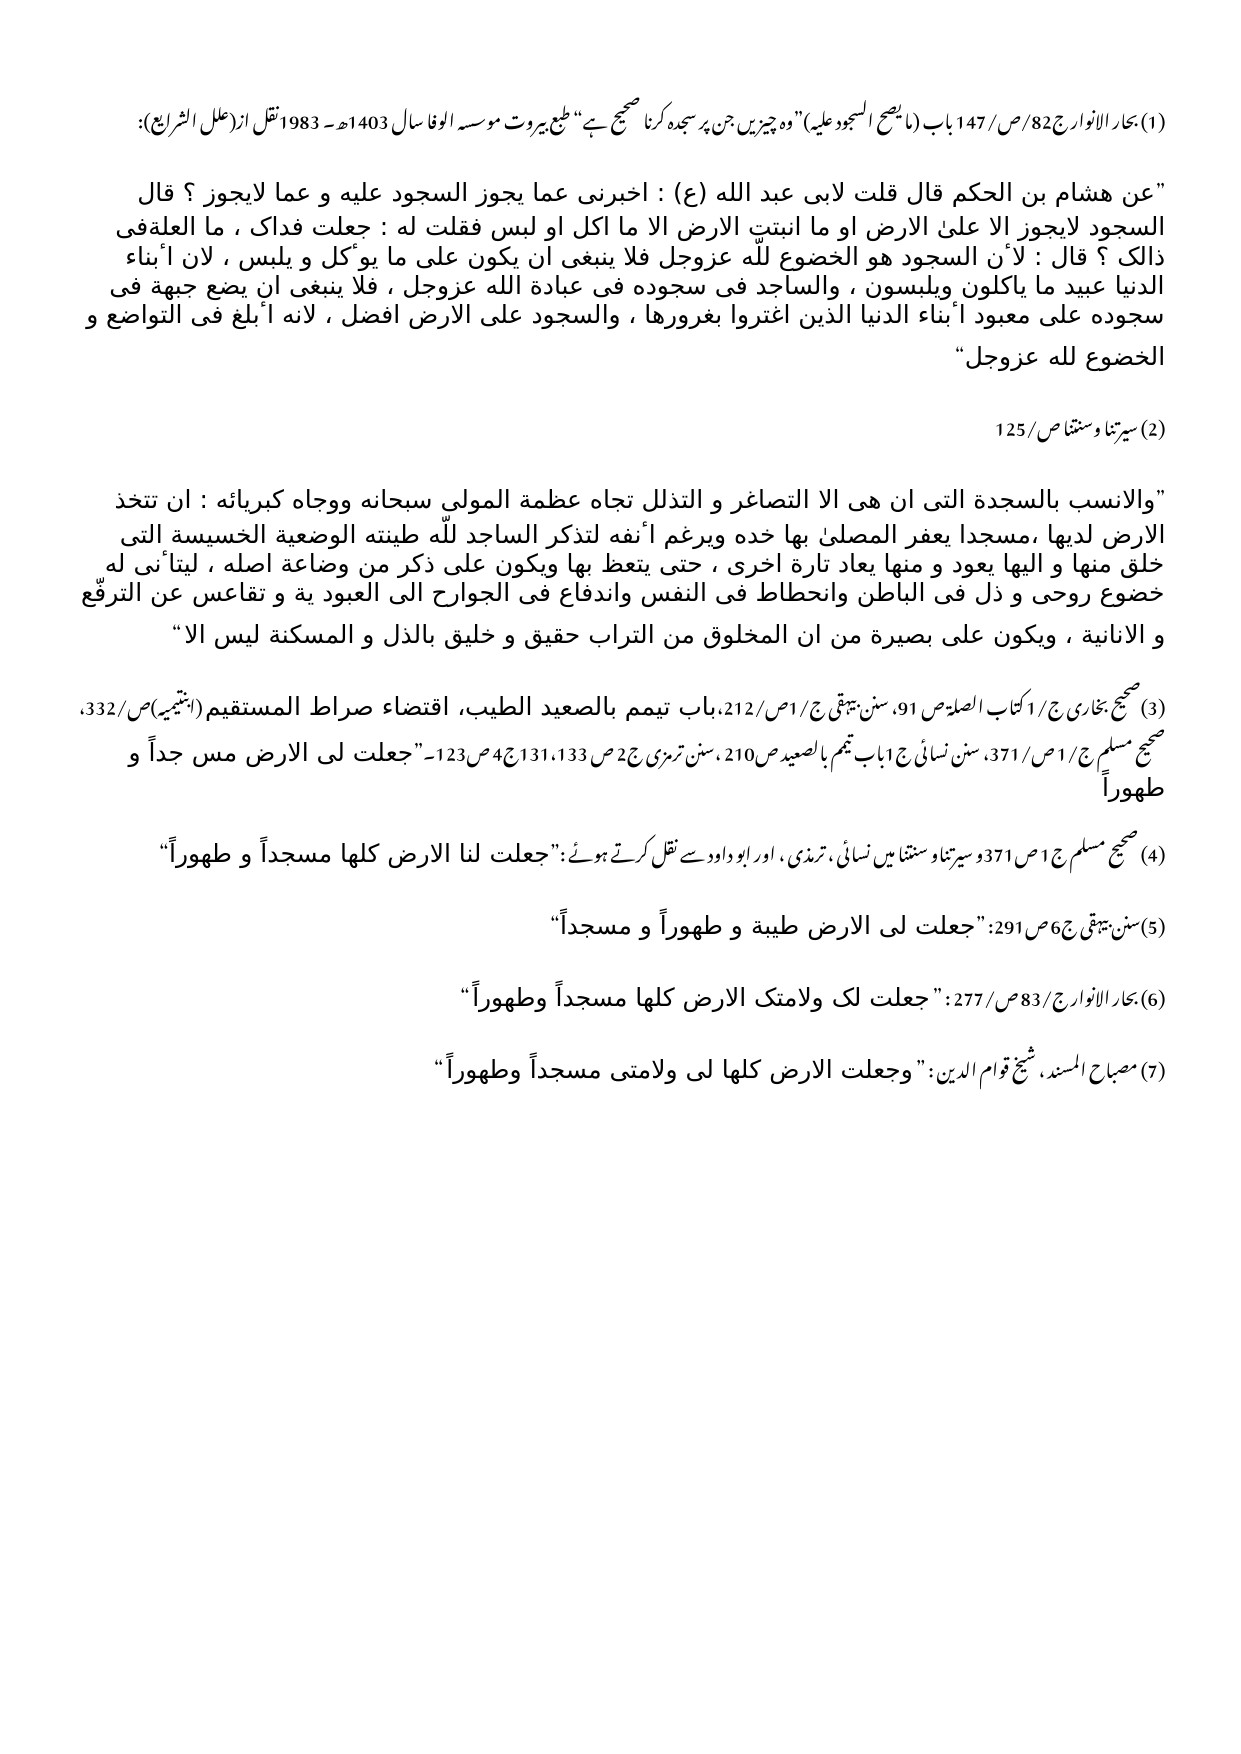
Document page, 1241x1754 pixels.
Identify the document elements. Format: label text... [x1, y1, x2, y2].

text (5)سنن بیہقی ج6 ص291: ”جعلت لی الارض طیبة و طهوراً و مسجداً“ [75, 899, 1165, 946]
text (1) بحار الانوار ج82/ص/147 باب (ما یصح السجود علیہ)”وہ چیزیں جن پر سجدہ کرنا صحیح ہے“ طبع بیروت موسسہ الوفا سال 1403ھ۔ 1983نقل از(علل الشرایع): [75, 94, 1165, 141]
text (6) بحار الانوار ج/83 ص/277 : ” جعلت لک ولامتک الارض کلها مسجداً وطهوراً “ [75, 971, 1165, 1018]
text (7) مصباح المسند ، شیخ قوام الدین : ” وجعلت الارض کلها لی ولامتی مسجداً وطهوراً “ [75, 1043, 1165, 1089]
text ”والانسب بالسجدة التی ان هی الا التصاغر و التذلل تجاه عظمة المولی سبحانه ووجاه کبریائه : ان تتخذ الارض لدیها ،مسجدا یعفر المصلیٰ بها خده ویرغم اٴنفه لتذکر الساجد للّه طینته الوضعیة الخسیسة التی خلق منها و الیها یعود و منها یعاد تارة اخری ، حتی یتعظ بها ویکون علی ذکر من وضاعة اصله ، لیتاٴنی له خضوع روحی و ذل فی الباطن وانحطاط فی النفس واندفاع فی الجوارح الی العبود یة و تقاعس عن الترفّع و الانانیة ، ویکون علی بصیرة من ان المخلوق من التراب حقیق و خلیق بالذل و المسکنة لیس الا “ [75, 473, 1165, 654]
text (3)صحیح بخاری ج/1 کتاب الصلۃ ص 91، سنن بیہقی ج/1ص/212،باب تیمم بالصعید الطیب، اقتضاء صراط المستقیم (ابنتیمیہ)ص/332، صحیح مسلم ج/1 ص/371، سنن نسائی ج1باب تیمم بالصعید ص210 ،سنن ترمزی ج2 ص 131،133ج4 ص123۔”جعلت لی الارض مس جداً و طهوراً [75, 679, 1165, 802]
text (4) صحیح مسلم ج1 ص371و سیرتناو سنتنا میں نسائی ، ترمذی ، اور ابو داود سے نقل کرتے ہوئے :”جعلت لنا الارض کلها مسجداً و طهوراً“ [75, 827, 1165, 874]
text (2) سیرتنا وسنتنا ص/125 [75, 401, 1165, 448]
text ”عن هشام بن الحکم قال قلت لابی عبد الله (ع) : اخبرنی عما یجوز السجود علیه و عما لایجوز ؟ قال السجود لایجوز الا علیٰ الارض او ما انبتت الارض الا ما اکل او لبس فقلت له : جعلت فداک ، ما العلةفی ذالک ؟ قال : لاٴن السجود هو الخضوع للّه عزوجل فلا ینبغی ان یکون علی ما یوٴکل و یلبس ، لان اٴبناء الدنیا عبید ما یاکلون ویلبسون ، والساجد فی سجوده فی عبادة الله عزوجل ، فلا ینبغی ان یضع جبهة فی سجوده علی معبود اٴبناء الدنیا الذین اغتروا بغرورها ، والسجود علی الارض افضل ، لانه اٴبلغ فی التواضع و الخضوع لله عزوجل“ [75, 166, 1165, 376]
